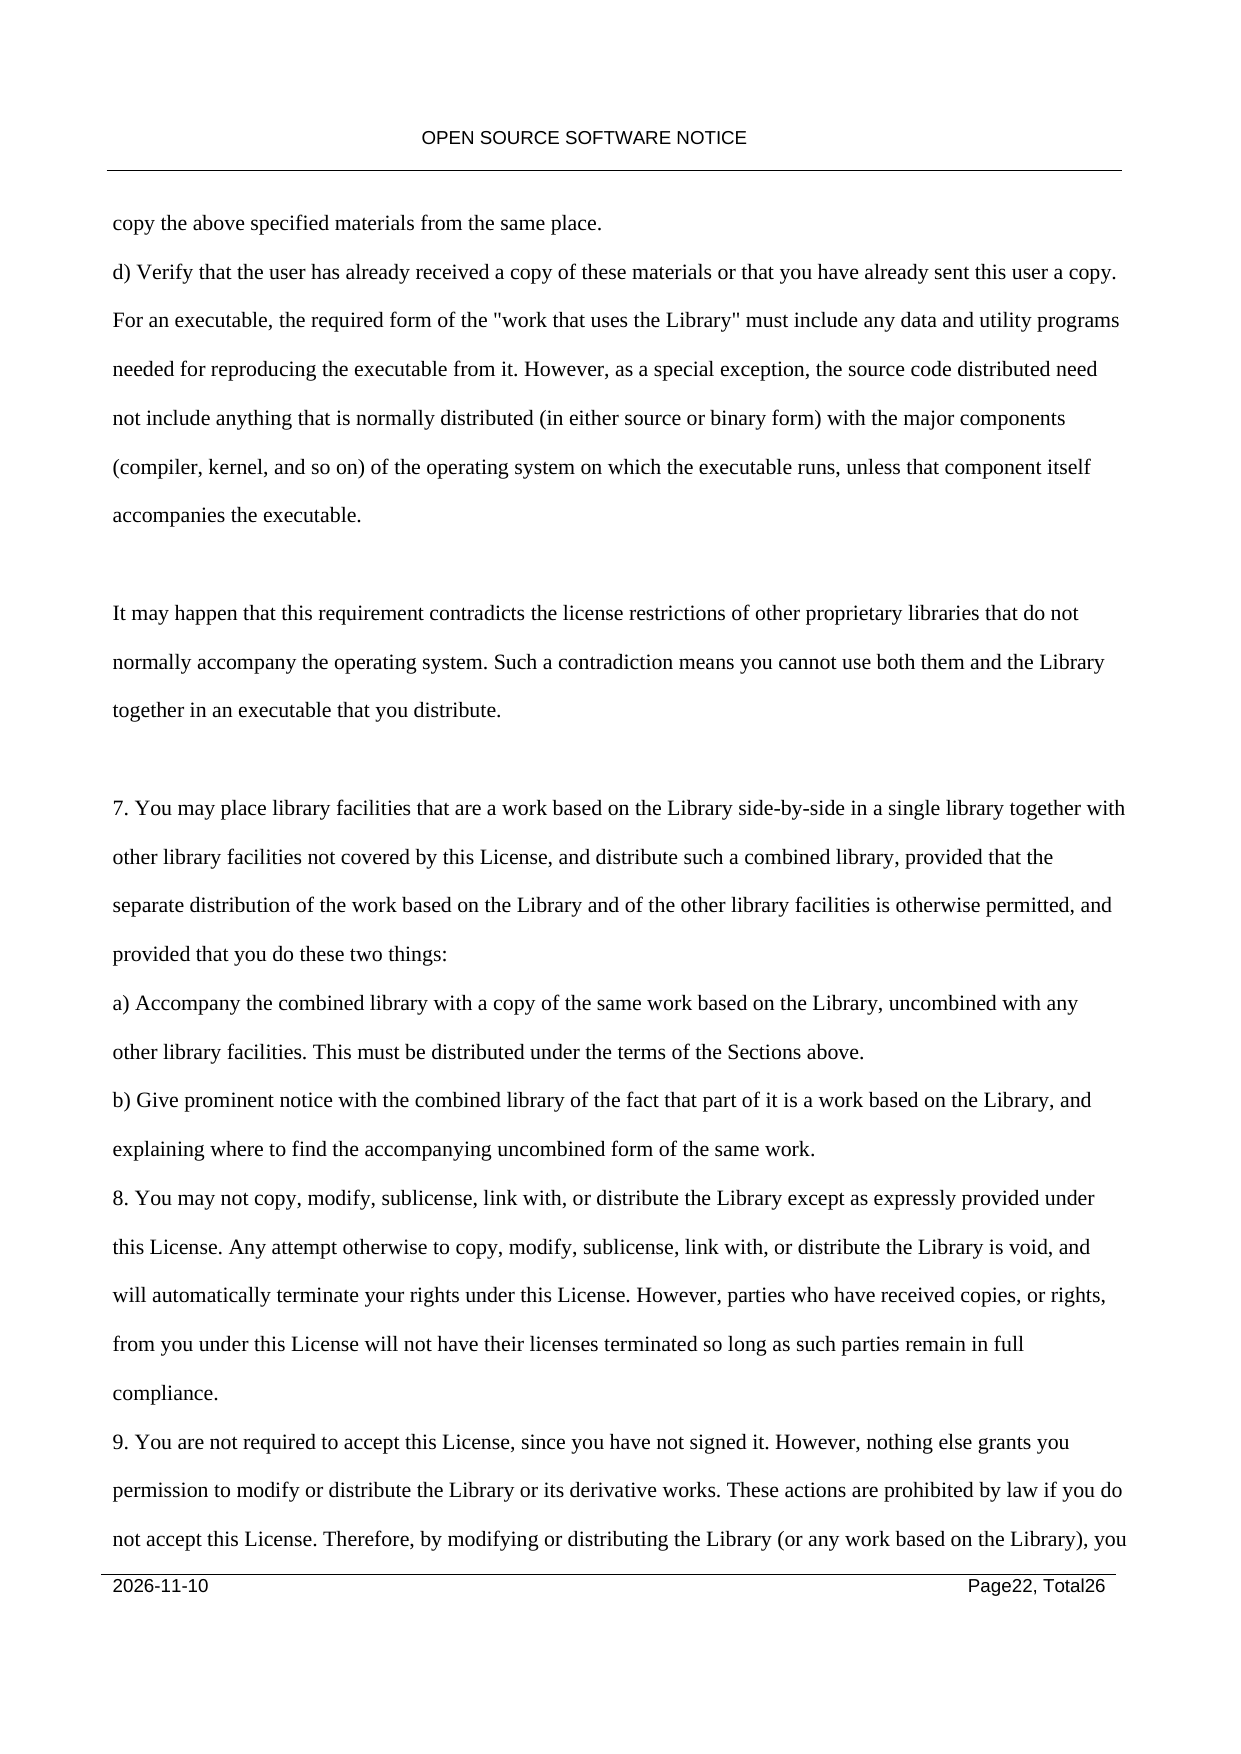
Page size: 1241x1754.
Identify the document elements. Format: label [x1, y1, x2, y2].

text [112, 206, 1128, 1555]
